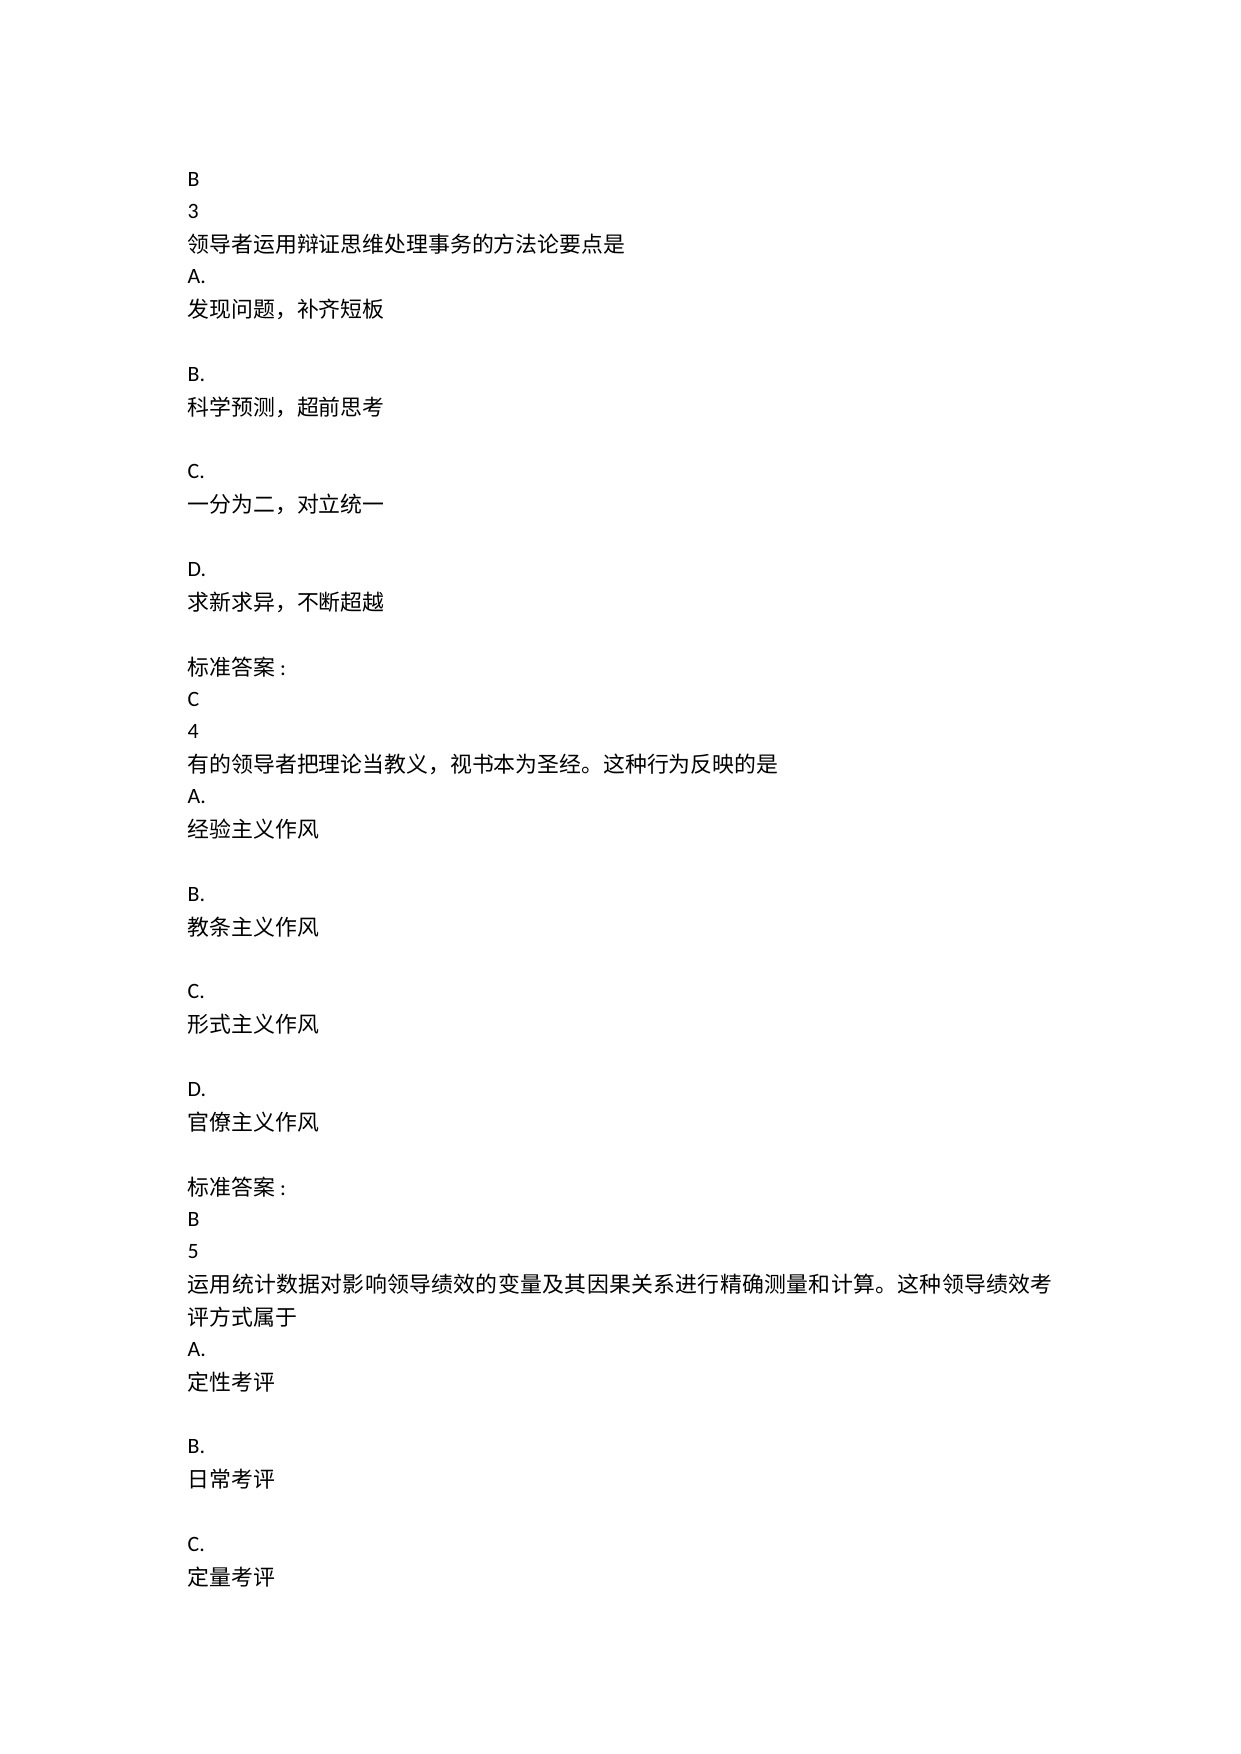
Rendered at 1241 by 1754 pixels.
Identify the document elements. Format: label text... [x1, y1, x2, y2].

text 4 [187, 714, 1053, 747]
text B [187, 1202, 1053, 1234]
text 一分为二，对立统一 [187, 487, 1053, 519]
text A. [187, 779, 1053, 812]
text 发现问题，补齐短板 [187, 292, 1053, 324]
text B. [187, 357, 1053, 389]
text B. [187, 877, 1053, 909]
text C [187, 682, 1053, 714]
text 有的领导者把理论当教义，视书本为圣经。这种行为反映的是 [187, 747, 1053, 779]
text 日常考评 [187, 1462, 1053, 1494]
text 3 [187, 194, 1053, 227]
text 运用统计数据对影响领导绩效的变量及其因果关系进行精确测量和计算。这种领导绩效考评方式属于 [187, 1267, 1053, 1332]
text 经验主义作风 [187, 812, 1053, 844]
text 官僚主义作风 [187, 1104, 1053, 1137]
text A. [187, 1332, 1053, 1364]
text D. [187, 552, 1053, 584]
text D. [187, 1072, 1053, 1104]
text 形式主义作风 [187, 1007, 1053, 1039]
text B [187, 162, 1053, 194]
text A. [187, 259, 1053, 292]
text 领导者运用辩证思维处理事务的方法论要点是 [187, 227, 1053, 259]
text C. [187, 974, 1053, 1007]
text 科学预测，超前思考 [187, 389, 1053, 422]
text 定量考评 [187, 1559, 1053, 1592]
text 标准答案 : [187, 649, 1053, 682]
text C. [187, 1527, 1053, 1559]
text 求新求异，不断超越 [187, 584, 1053, 617]
text 定性考评 [187, 1364, 1053, 1397]
text 教条主义作风 [187, 909, 1053, 942]
text 标准答案 : [187, 1169, 1053, 1202]
text 5 [187, 1234, 1053, 1267]
text B. [187, 1429, 1053, 1462]
text C. [187, 454, 1053, 487]
